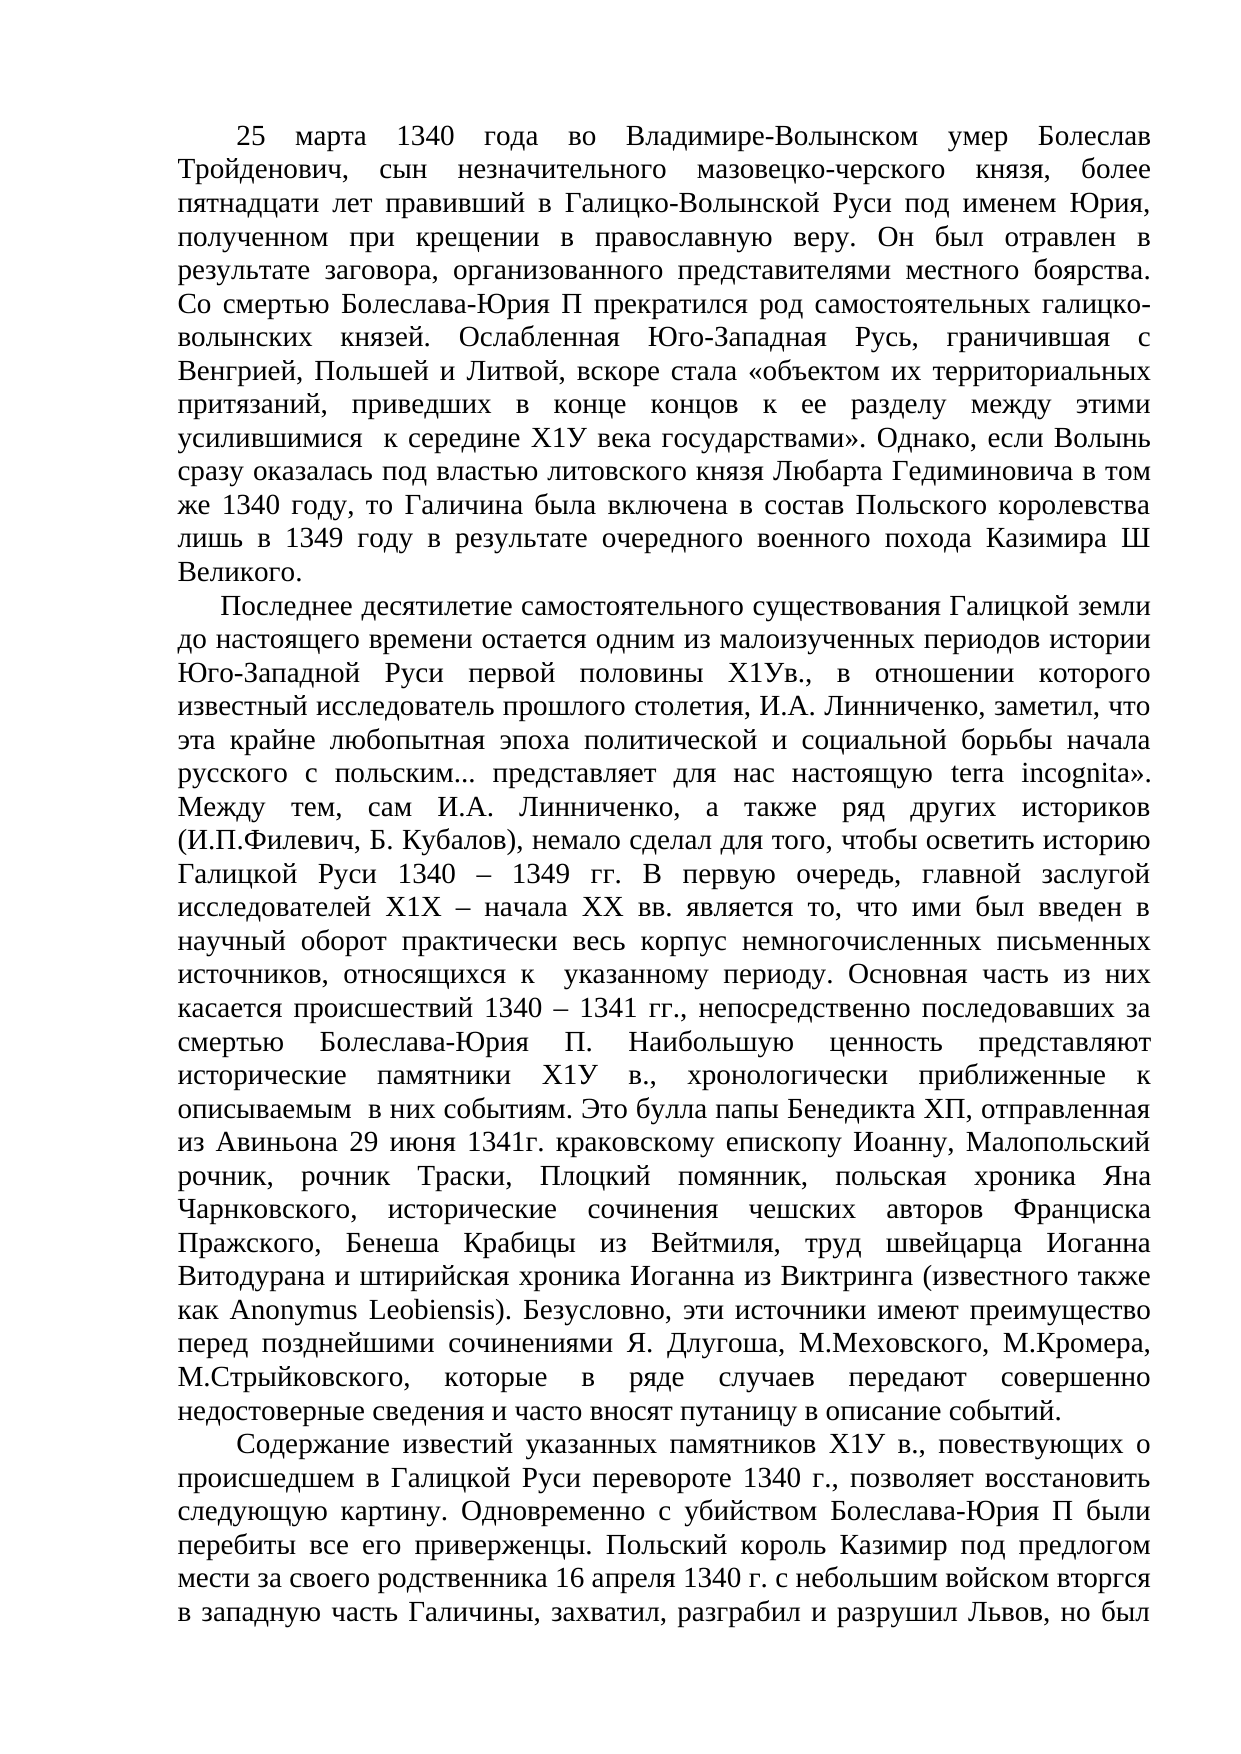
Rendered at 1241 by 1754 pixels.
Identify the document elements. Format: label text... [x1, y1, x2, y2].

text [177, 1426, 1152, 1627]
text Последнее десятилетие самостоятельного существования Галицкой земли до настоящего времени остается одним из малоизученных периодов истории Юго-Западной Руси первой половины Х1Ув., в отношении которого известный исследователь прошлого столетия, И.А. Линниченко, заметил, что эта крайне любопытная эпоха политической и социальной борьбы начала русского с польским... представляет для нас настоящую terra incognita». Между тем, сам И.А. Линниченко, а также ряд других историков (И.П.Филевич, Б. Кубалов), немало сделал для того, чтобы осветить историю Галицкой Руси 1340 – 1349 гг. В первую очередь, главной заслугой исследователей Х1Х – начала ХХ вв. является то, что ими был введен в научный оборот практически весь корпус немногочисленных письменных источников, относящихся к указанному периоду. Основная часть из них касается происшествий 1340 – 1341 гг., непосредственно последовавших за смертью Болеслава-Юрия П. Наибольшую ценность представляют исторические памятники Х1У в., хронологически приближенные к описываемым в них событиям. Это булла папы Бенедикта ХП, отправленная из Авиньона 29 июня 1341г. краковскому епископу Иоанну, Малопольский рочник, рочник Траски, Плоцкий помянник, польская хроника Яна Чарнковского, исторические сочинения чешских авторов Франциска Пражского, Бенеша Крабицы из Вейтмиля, труд швейцарца Иоганна Витодурана и штирийская хроника Иоганна из Виктринга (известного также как Anonymus Leobiensis). Безусловно, эти источники имеют преимущество перед позднейшими сочинениями Я. Длугоша, М.Меховского, М.Кромера, М.Стрыйковского, которые в ряде случаев передают совершенно недостоверные сведения и часто вносят путаницу в описание событий. [177, 588, 1152, 1426]
text 25 марта 1340 года во Владимире-Волынском умер Болеслав Тройденович, сын незначительного мазовецко-черского князя, более пятнадцати лет правивший в Галицко-Волынской Руси под именем Юрия, полученном при крещении в православную веру. Он был отравлен в результате заговора, организованного представителями местного боярства. Со смертью Болеслава-Юрия П прекратился род самостоятельных галицко-волынских князей. Ослабленная Юго-Западная Русь, граничившая с Венгрией, Польшей и Литвой, вскоре стала «объектом их территориальных притязаний, приведших в конце концов к ее разделу между этими усилившимися к середине Х1У века государствами». Однако, если Волынь сразу оказалась под властью литовского князя Любарта Гедиминовича в том же 1340 году, то Галичина была включена в состав Польского королевства лишь в 1349 году в результате очередного военного похода Казимира Ш Великого. [177, 118, 1152, 588]
